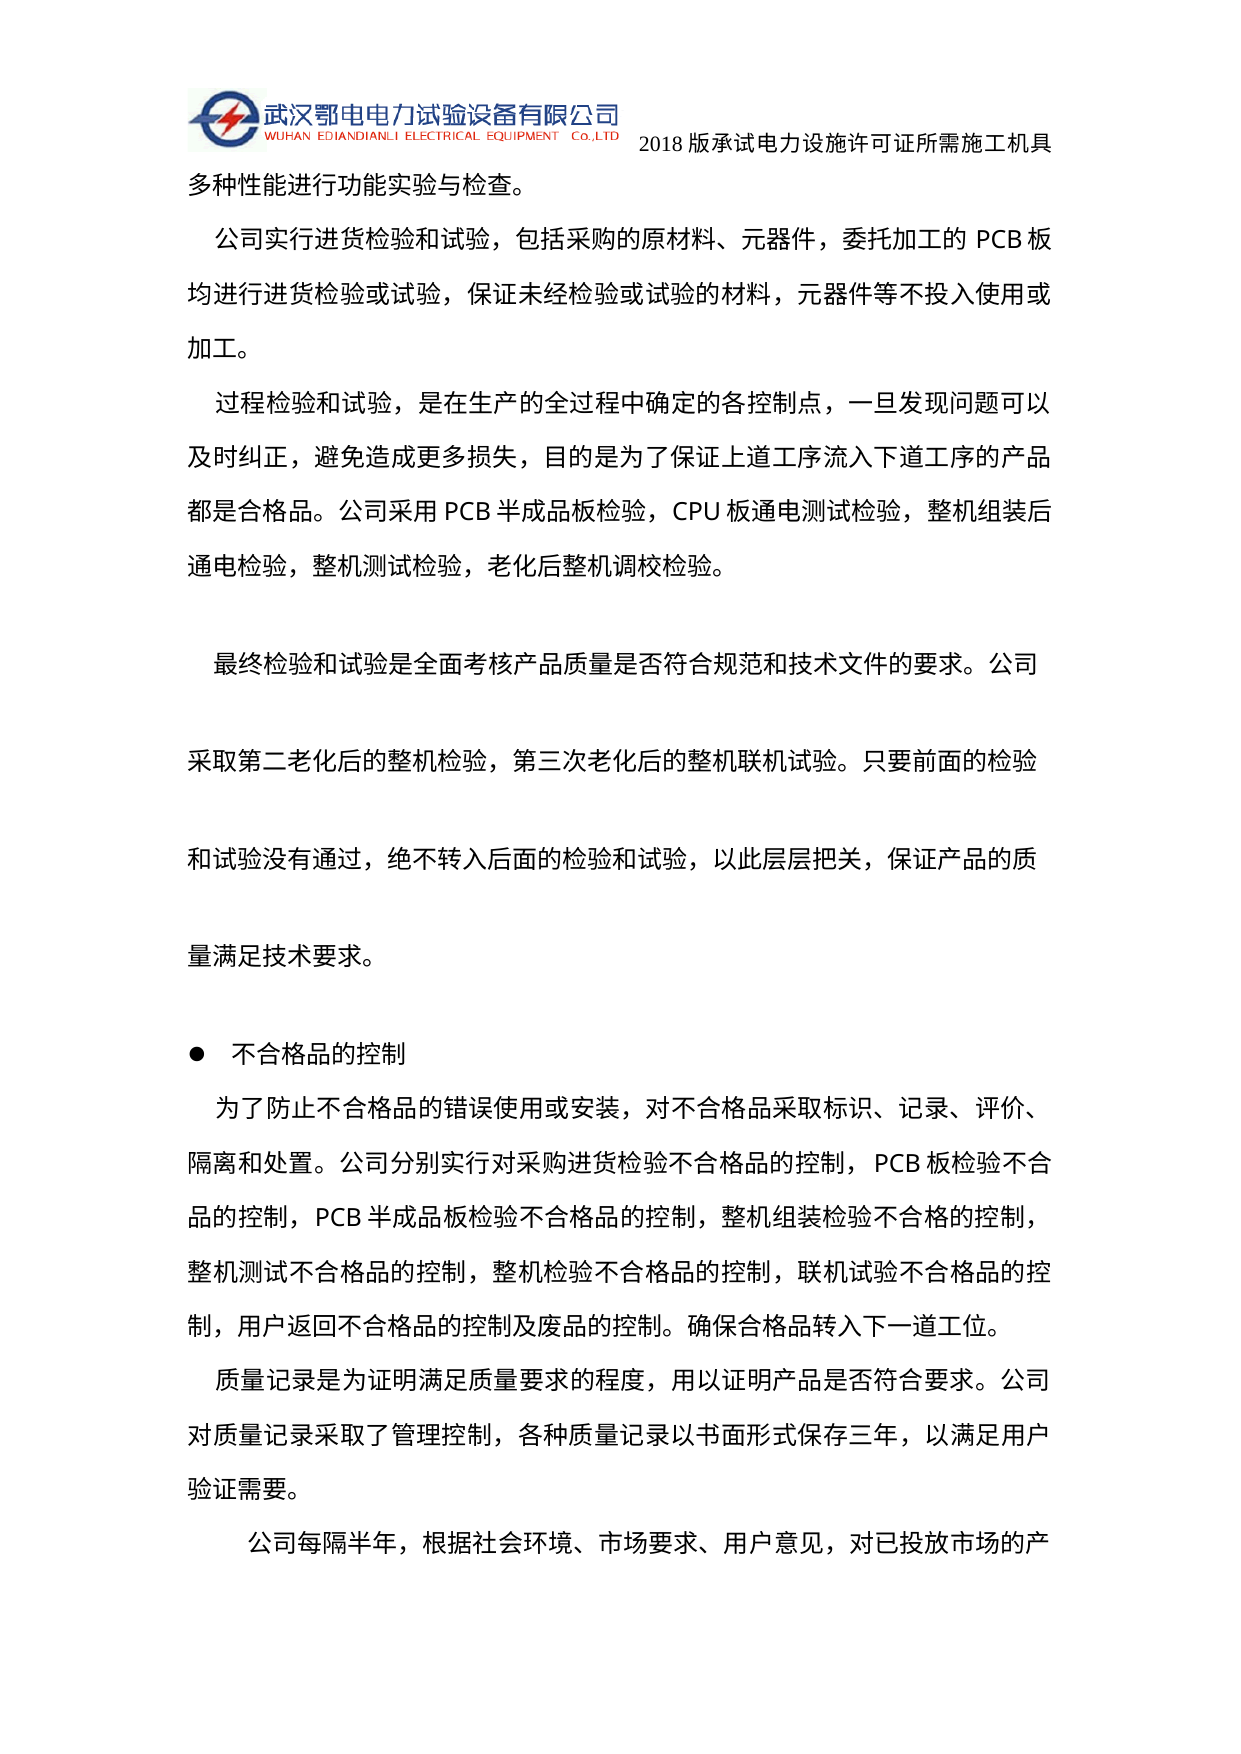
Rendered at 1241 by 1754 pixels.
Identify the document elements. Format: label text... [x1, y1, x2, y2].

text 质量记录是为证明满足质量要求的程度，用以证明产品是否符合要求。公司对质量记录采取了管理控制，各种质量记录以书面形式保存三年，以满足用户验证需要。 [187, 1361, 1053, 1506]
text 过程检验和试验，是在生产的全过程中确定的各控制点，一旦发现问题可以及时纠正，避免造成更多损失，目的是为了保证上道工序流入下道工序的产品都是合格品。公司采用PCB半成品板检验，CPU板通电测试检验，整机组装后通电检验，整机测试检验，老化后整机调校检验。 [187, 383, 1053, 582]
text 最终检验和试验是全面考核产品质量是否符合规范和技术文件的要求。公司采取第二老化后的整机检验，第三次老化后的整机联机试验。只要前面的检验和试验没有通过，绝不转入后面的检验和试验，以此层层把关，保证产品的质量满足技术要求。 [187, 630, 1053, 987]
text 公司实行进货检验和试验，包括采购的原材料、元器件，委托加工的PCB板均进行进货检验或试验，保证未经检验或试验的材料，元器件等不投入使用或加工。 [187, 220, 1053, 365]
list 不合格品的控制 [187, 1034, 1053, 1071]
text 为了防止不合格品的错误使用或安装，对不合格品采取标识、记录、评价、隔离和处置。公司分别实行对采购进货检验不合格品的控制，PCB板检验不合品的控制，PCB半成品板检验不合格品的控制，整机组装检验不合格的控制，整机测试不合格品的控制，整机检验不合格品的控制，联机试验不合格品的控制，用户返回不合格品的控制及废品的控制。确保合格品转入下一道工位。 [187, 1089, 1053, 1343]
text 检验是对产品的特性进行测量、检查、试验、度量；而试验是对产品一种或多种性能进行功能实验与检查。 [187, 166, 1053, 202]
picture [187, 88, 627, 152]
